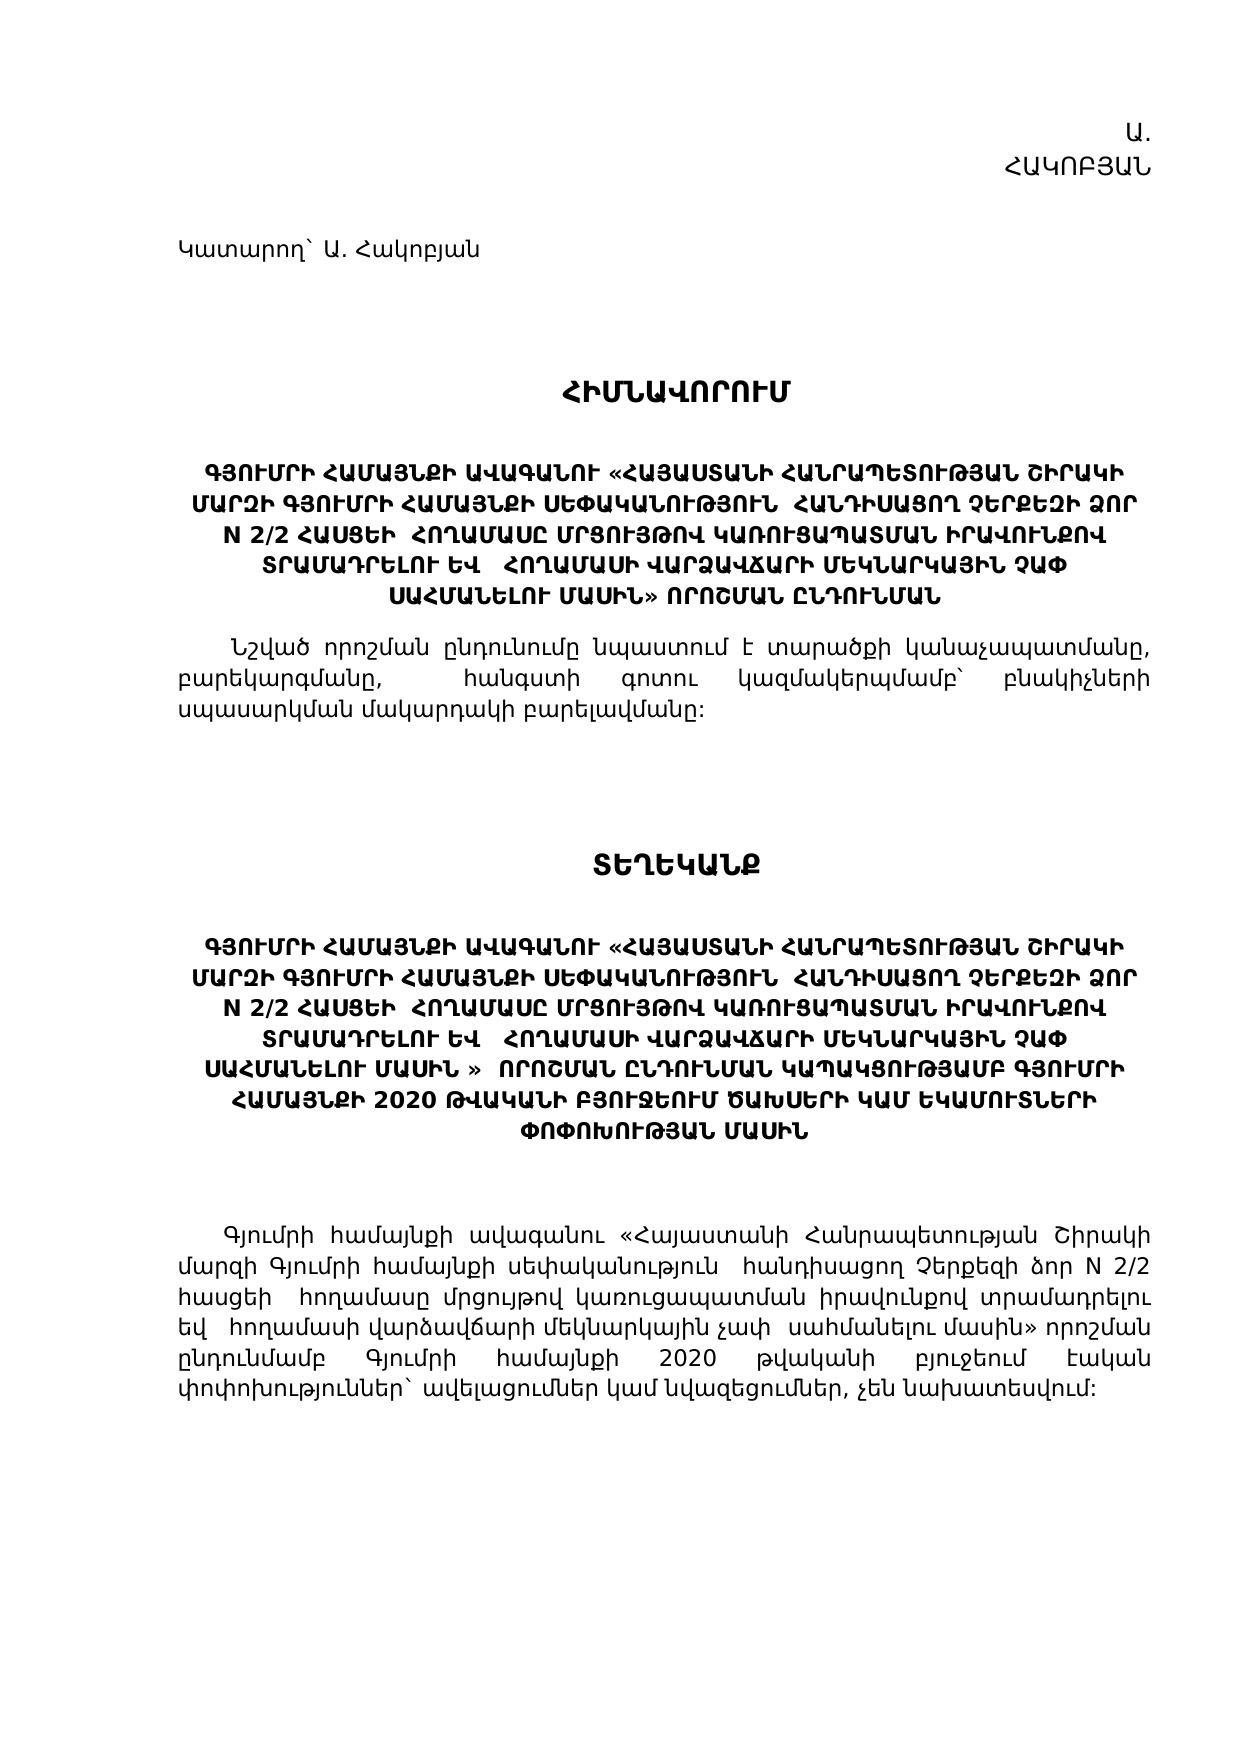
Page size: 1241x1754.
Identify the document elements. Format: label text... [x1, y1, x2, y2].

text ԳՅՈՒՄՐԻ ՀԱՄԱՅՆՔԻ ԱՎԱԳԱՆՈՒ «ՀԱՅԱՍՏԱՆԻ ՀԱՆՐԱՊԵՏՈՒԹՅԱՆ ՇԻՐԱԿԻ ՄԱՐԶԻ ԳՅՈՒՄՐԻ ՀԱՄԱՅՆՔԻ ՍԵՓԱԿԱՆՈՒԹՅՈՒՆ ՀԱՆԴԻՍԱՑՈՂ ՉԵՐՔԵԶԻ ՁՈՐ N 2/2 ՀԱՍՑԵԻ ՀՈՂԱՄԱՍԸ ՄՐՑՈՒՅԹՈՎ ԿԱՌՈՒՑԱՊԱՏՄԱՆ ԻՐԱՎՈՒՆՔՈՎ ՏՐԱՄԱԴՐԵԼՈՒ ԵՎ ՀՈՂԱՄԱՍԻ ՎԱՐՁԱՎՃԱՐԻ ՄԵԿՆԱՐԿԱՅԻՆ ՉԱՓ ՍԱՀՄԱՆԵԼՈՒ ՄԱՍԻՆ » ՈՐՈՇՄԱՆ ԸՆԴՈՒՆՄԱՆ ԿԱՊԱԿՑՈՒԹՅԱՄԲ ԳՅՈՒՄՐԻ ՀԱՄԱՅՆՔԻ 2020 ԹՎԱԿԱՆԻ ԲՅՈՒՋԵՈՒՄ ԾԱԽՍԵՐԻ ԿԱՄ ԵԿԱՄՈՒՏՆԵՐԻ ՓՈՓՈԽՈՒԹՅԱՆ ՄԱՍԻՆ [177, 934, 1152, 1144]
text Գյումրի համայնքի ավագանու «Հայաստանի Հանրապետության Շիրակի մարզի Գյումրի համայնքի սեփականություն հանդիսացող Չերքեզի ձոր N 2/2 հասցեի հողամասը մրցույթով կառուցապատման իրավունքով տրամադրելու եվ հողամասի վարձավճարի մեկնարկային չափ սահմանելու մասին» որոշման ընդունմամբ Գյումրի համայնքի 2020 թվականի բյուջեում էական փոփոխություններ` ավելացումներ կամ նվազեցումներ, չեն նախատեսվում: [177, 1222, 1152, 1402]
text Կատարող` Ա. Հակոբյան [177, 237, 1152, 263]
text Նշված որոշման ընդունումը նպաստում է տարածքի կանաչապատմանը, բարեկարգմանը, հանգստի գոտու կազմակերպմամբ՝ բնակիչների սպասարկման մակարդակի բարելավմանը: [177, 634, 1152, 722]
subtitle ՏԵՂԵԿԱՆՔ [207, 849, 1146, 883]
subtitle ՀԻՄՆԱՎՈՐՈՒՄ [207, 375, 1146, 409]
text ԳՅՈՒՄՐԻ ՀԱՄԱՅՆՔԻ ԱՎԱԳԱՆՈՒ «ՀԱՅԱՍՏԱՆԻ ՀԱՆՐԱՊԵՏՈՒԹՅԱՆ ՇԻՐԱԿԻ ՄԱՐԶԻ ԳՅՈՒՄՐԻ ՀԱՄԱՅՆՔԻ ՍԵՓԱԿԱՆՈՒԹՅՈՒՆ ՀԱՆԴԻՍԱՑՈՂ ՉԵՐՔԵԶԻ ՁՈՐ N 2/2 ՀԱՍՑԵԻ ՀՈՂԱՄԱՍԸ ՄՐՑՈՒՅԹՈՎ ԿԱՌՈՒՑԱՊԱՏՄԱՆ ԻՐԱՎՈՒՆՔՈՎ ՏՐԱՄԱԴՐԵԼՈՒ ԵՎ ՀՈՂԱՄԱՍԻ ՎԱՐՁԱՎՃԱՐԻ ՄԵԿՆԱՐԿԱՅԻՆ ՉԱՓ ՍԱՀՄԱՆԵԼՈՒ ՄԱՍԻՆ» ՈՐՈՇՄԱՆ ԸՆԴՈՒՆՄԱՆ [177, 461, 1152, 610]
text Ա. ՀԱԿՈԲՅԱՆ [177, 118, 1152, 181]
